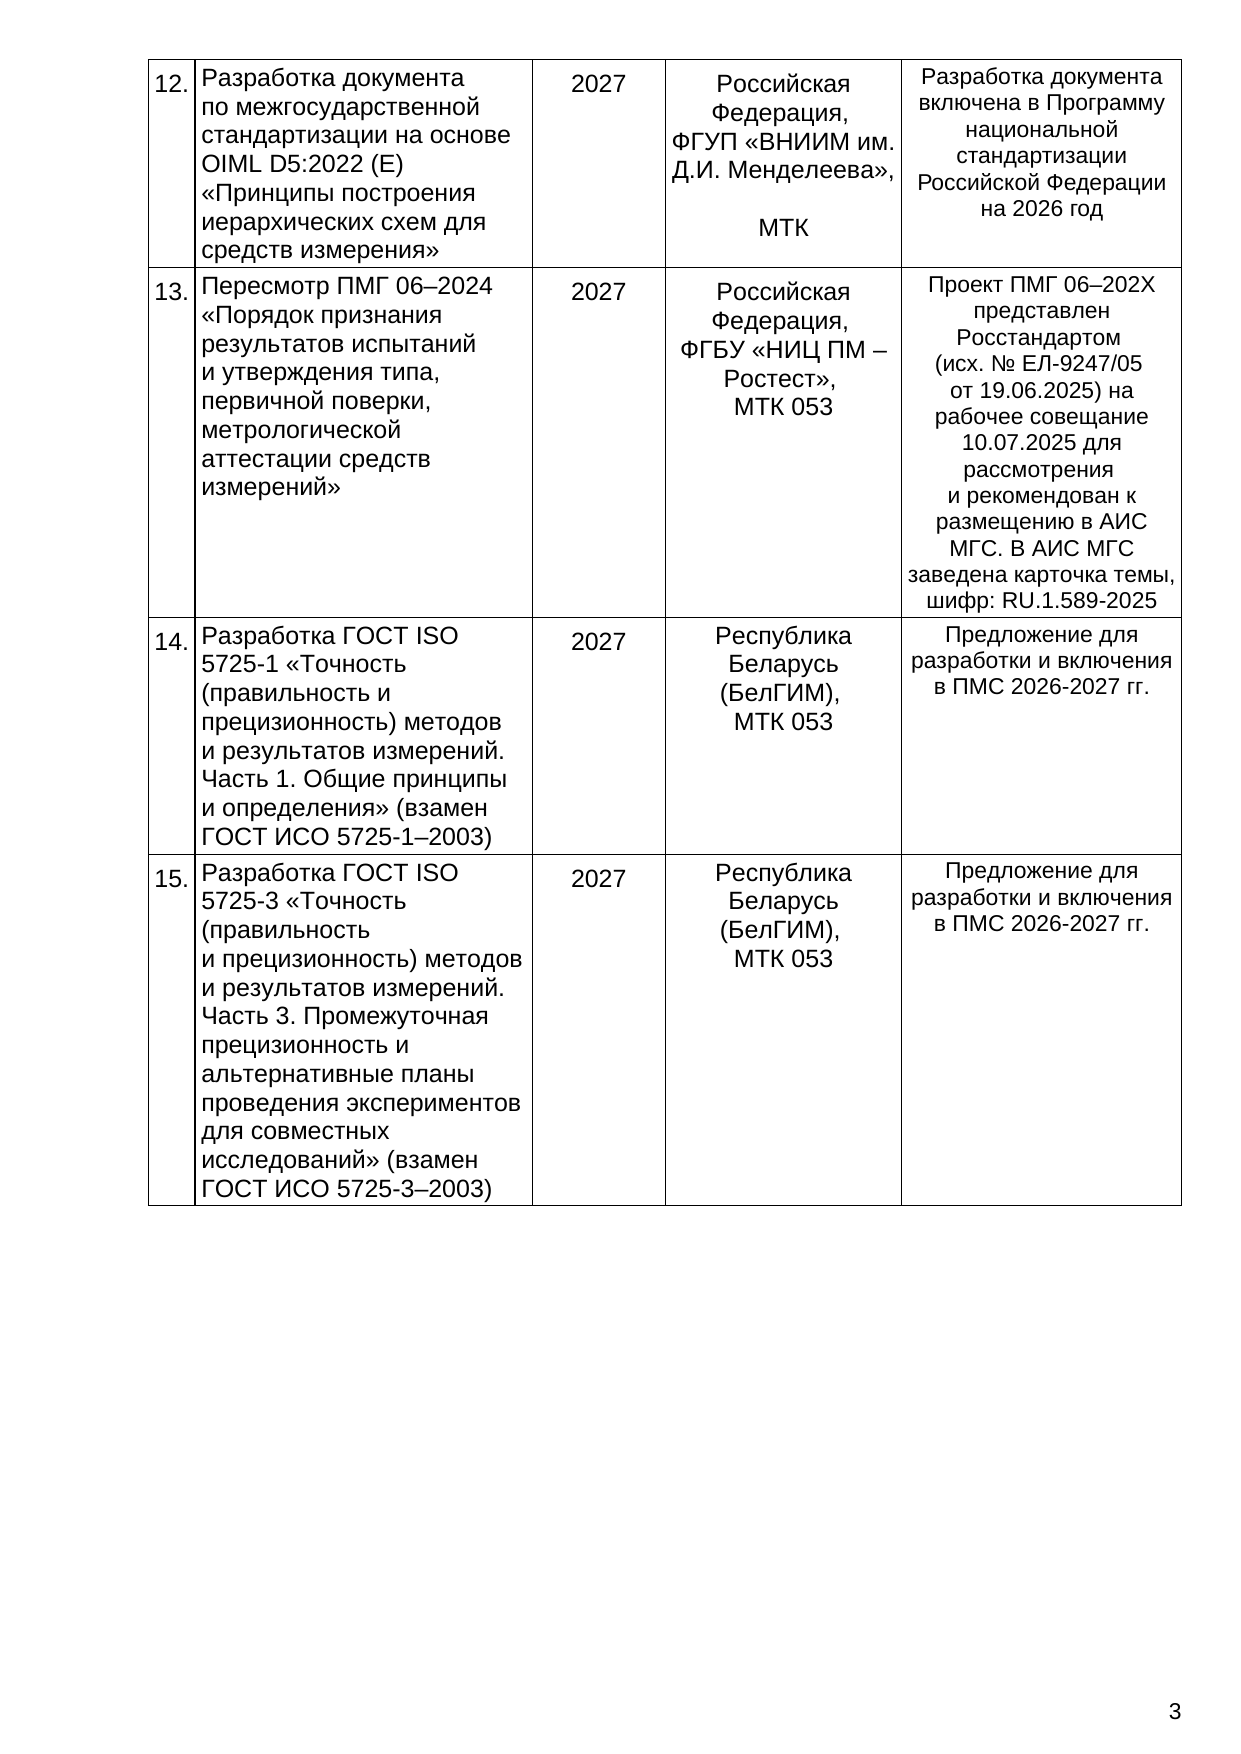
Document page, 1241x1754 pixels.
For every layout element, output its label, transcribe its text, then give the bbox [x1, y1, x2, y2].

table_cell 2027 [533, 618, 665, 853]
table_cell Разработка ГОСТ ISO 5725-3 «Точность (правильность и прецизионность) методов и результатов измерений. Часть 3. Промежуточная прецизионность и альтернативные планы проведения экспериментов для совместных исследований» (взамен ГОСТ ИСО 5725-3–2003) [196, 855, 532, 1205]
table_cell Разработка ГОСТ ISO 5725-1 «Точность (правильность и прецизионность) методов и результатов измерений. Часть 1. Общие принципы и определения» (взамен ГОСТ ИСО 5725-1–2003) [196, 618, 532, 853]
table_cell Проект ПМГ 06–202Х представлен Росстандартом (исх. № ЕЛ-9247/05 от 19.06.2025) на рабочее совещание 10.07.2025 для рассмотрения и рекомендован к размещению в АИС МГС. В АИС МГС заведена карточка темы, шифр: RU.1.589-2025 [902, 268, 1181, 617]
table_cell 2027 [533, 268, 665, 617]
table_cell Предложение для разработки и включения в ПМС 2026-2027 гг. [902, 618, 1181, 853]
table_cell Предложение для разработки и включения в ПМС 2026-2027 гг. [902, 855, 1181, 1205]
table_cell [149, 855, 194, 1205]
table_cell [149, 60, 194, 267]
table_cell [666, 60, 901, 267]
table_cell Республика Беларусь (БелГИМ), МТК 053 [666, 855, 901, 1205]
table_cell Разработка документа по межгосударственной стандартизации на основе OIML D5:2022 (E) «Принципы построения иерархических схем для средств измерения» [196, 60, 532, 267]
table_cell Пересмотр ПМГ 06–2024 «Порядок признания результатов испытаний и утверждения типа, первичной поверки, метрологической аттестации средств измерений» [196, 268, 532, 617]
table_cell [902, 60, 1181, 267]
table_cell 2027 [533, 855, 665, 1205]
table_cell 2027 [533, 60, 665, 267]
table_cell Республика Беларусь (БелГИМ), МТК 053 [666, 618, 901, 853]
table_cell Российская Федерация, ФГБУ «НИЦ ПМ –Ростест», МТК 053 [666, 268, 901, 617]
table_cell [149, 268, 194, 617]
table_cell [149, 618, 194, 853]
